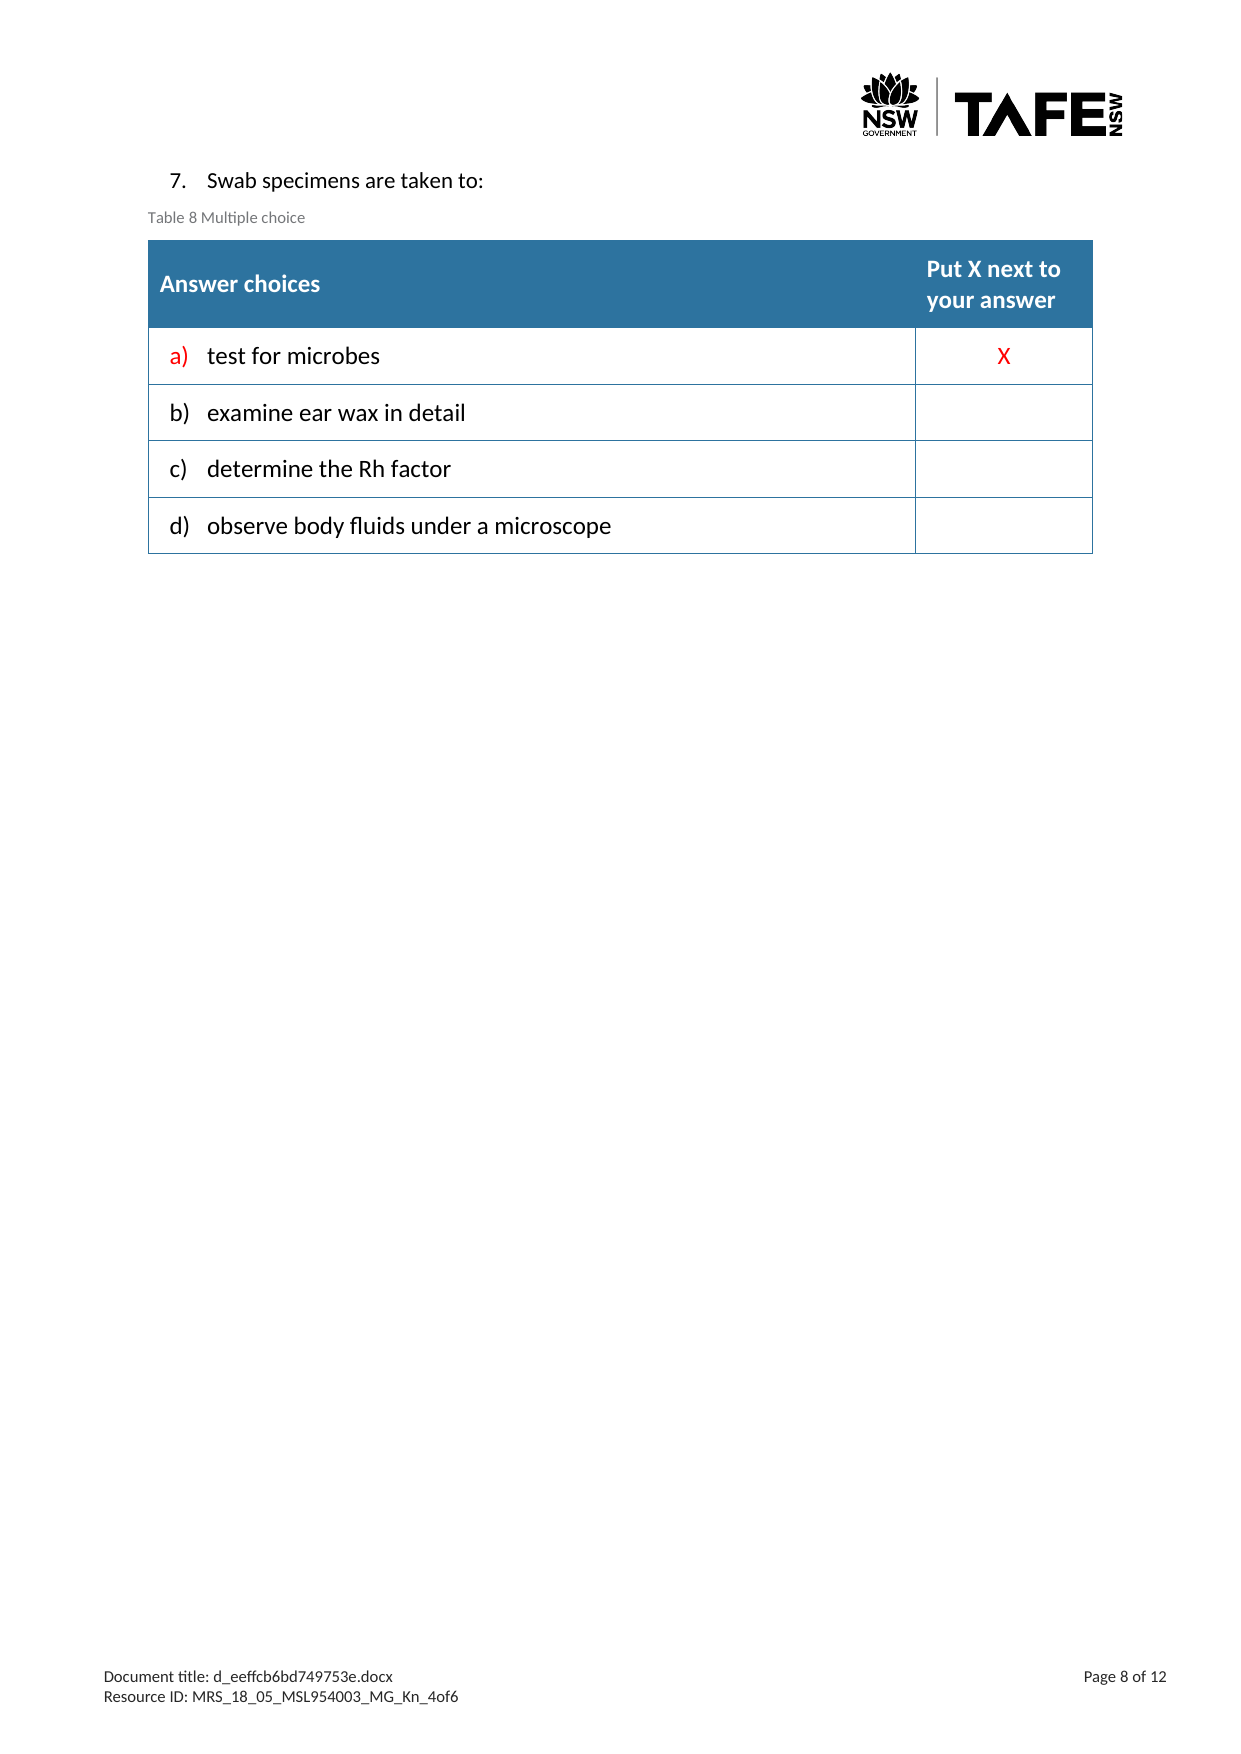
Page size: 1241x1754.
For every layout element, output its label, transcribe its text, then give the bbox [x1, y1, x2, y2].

picture [861, 71, 1123, 137]
table_header Answer choices [149, 241, 915, 327]
table_cell [916, 498, 1092, 553]
table_cell determine the Rh factor [149, 441, 915, 497]
table_header Put X next to your answer [916, 241, 1092, 327]
table_cell [916, 385, 1092, 440]
table_cell observe body fluids under a microscope [149, 498, 915, 553]
table_cell [916, 441, 1092, 497]
table_cell test for microbes [149, 328, 915, 383]
text Table 8 Multiple choice [148, 207, 1092, 227]
table_cell X [916, 328, 1092, 383]
table_cell examine ear wax in detail [149, 385, 915, 440]
list Swab specimens are taken to: [169, 167, 1092, 194]
